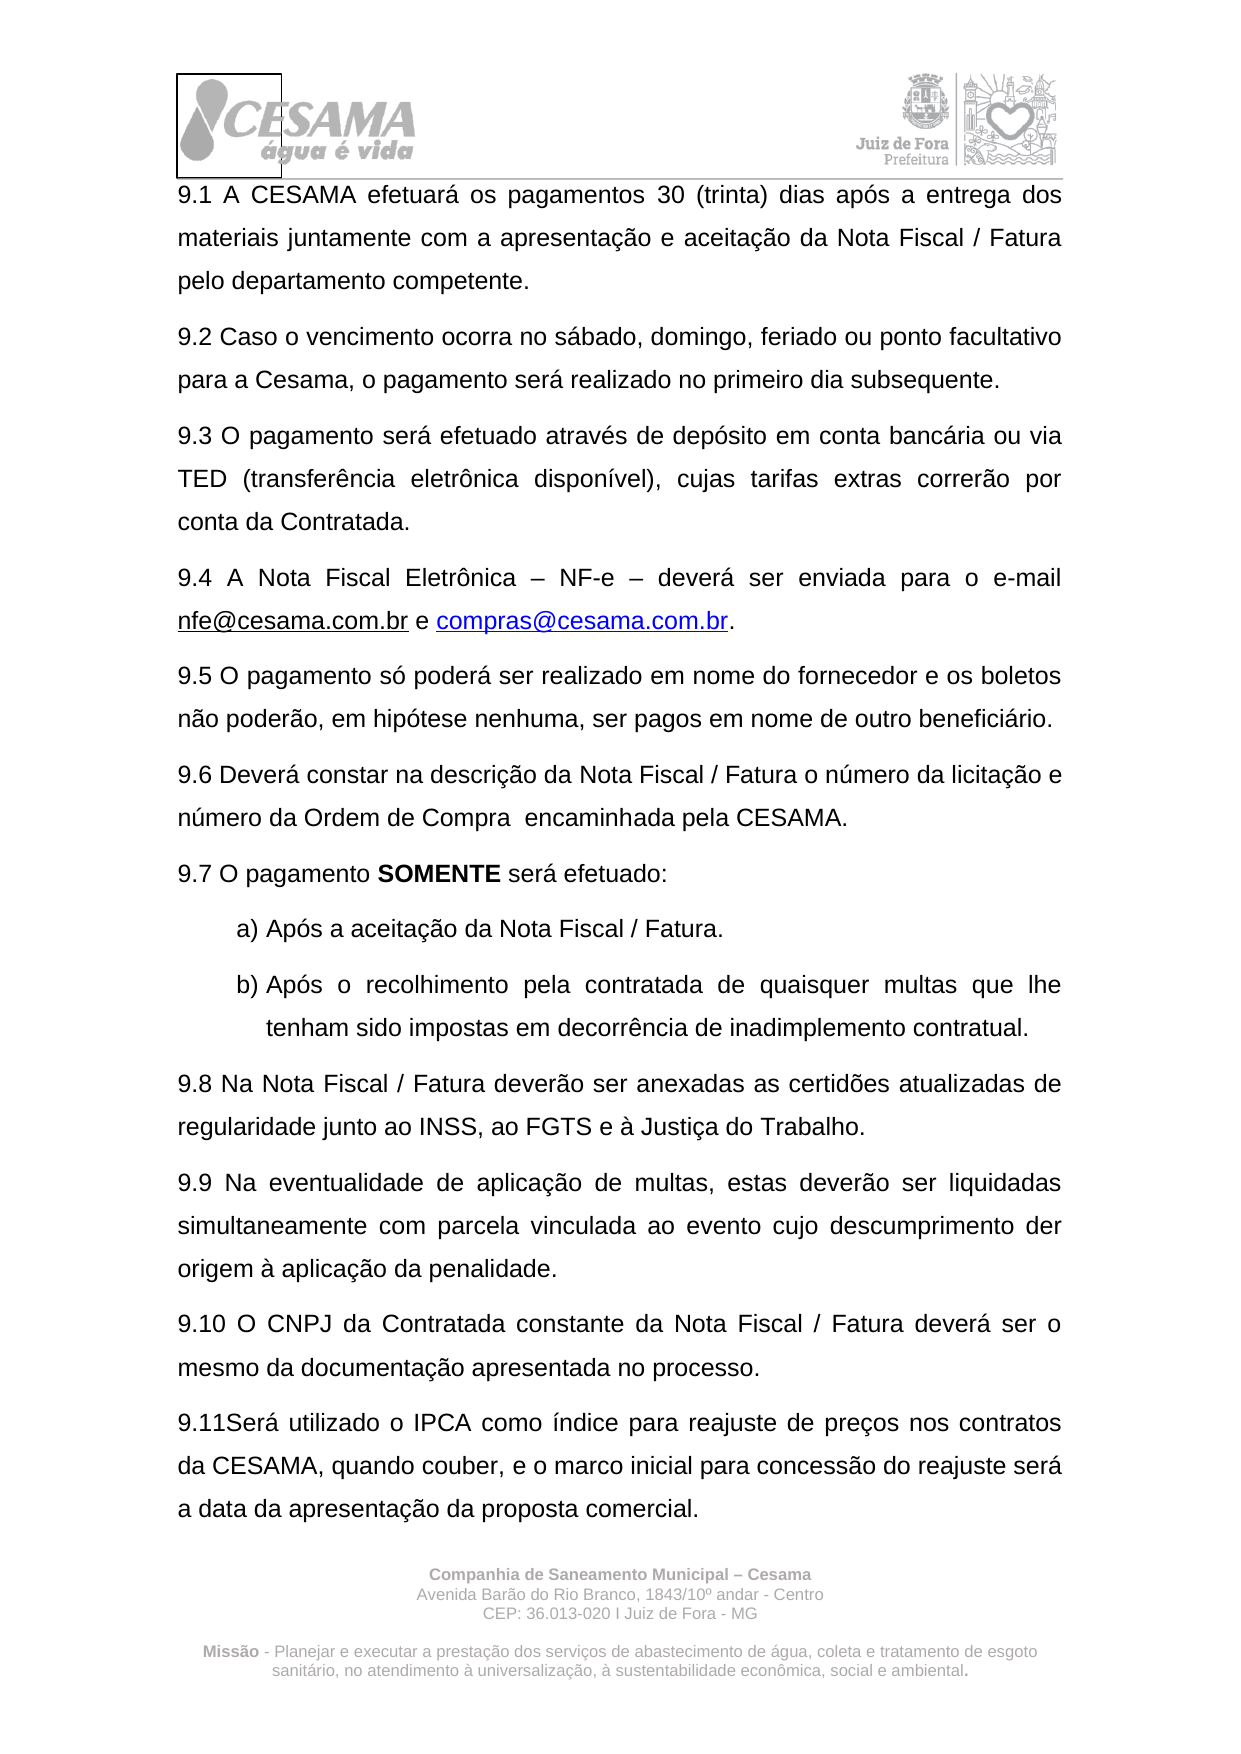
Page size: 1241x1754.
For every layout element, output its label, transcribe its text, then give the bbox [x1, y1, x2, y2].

text 9.10 O CNPJ da Contratada constante da Nota Fiscal / Fatura deverá ser o mesmo da documentação apresentada no processo. [177, 1309, 1063, 1381]
text 9.3 O pagamento será efetuado através de depósito em conta bancária ou via TED (transferência eletrônica disponível), cujas tarifas extras correrão por conta da Contratada. [177, 421, 1063, 536]
list Após a aceitação da Nota Fiscal / Fatura. [236, 914, 1063, 943]
text 9.2 Caso o vencimento ocorra no sábado, domingo, feriado ou ponto facultativo para a Cesama, o pagamento será realizado no primeiro dia subsequente. [177, 322, 1063, 394]
text 9.4 A Nota Fiscal Eletrônica – NF-e – deverá ser enviada para o e-mail nfe@cesama.com.br e compras@cesama.com.br. [177, 562, 1063, 634]
list Após o recolhimento pela contratada de quaisquer multas que lhe tenham sido impostas em decorrência de inadimplemento contratual. [236, 970, 1063, 1042]
text 9.7 O pagamento SOMENTE será efetuado: [177, 859, 1063, 887]
text 9.9 Na eventualidade de aplicação de multas, estas deverão ser liquidadas simultaneamente com parcela vinculada ao evento cujo descumprimento der origem à aplicação da penalidade. [177, 1167, 1063, 1282]
picture [177, 73, 1064, 180]
text 9.1 A CESAMA efetuará os pagamentos 30 (trinta) dias após a entrega dos materiais juntamente com a apresentação e aceitação da Nota Fiscal / Fatura pelo departamento competente. [177, 180, 1063, 295]
text 9.5 O pagamento só poderá ser realizado em nome do fornecedor e os boletos não poderão, em hipótese nenhuma, ser pagos em nome de outro beneficiário. [177, 661, 1063, 733]
text 9.11Será utilizado o IPCA como índice para reajuste de preços nos contratos da CESAMA, quando couber, e o marco inicial para concessão do reajuste será a data da apresentação da proposta comercial. [177, 1408, 1063, 1451]
text 9.8 Na Nota Fiscal / Fatura deverão ser anexadas as certidões atualizadas de regularidade junto ao INSS, ao FGTS e à Justiça do Trabalho. [177, 1069, 1063, 1141]
text 9.11Será utilizado o IPCA como índice para reajuste de preços nos contratos da CESAMA, quando couber, e o marco inicial para concessão do reajuste será a data da apresentação da proposta comercial. [177, 1480, 1063, 1523]
text 9.6 Deverá constar na descrição da Nota Fiscal / Fatura o número da licitação e número da Ordem de Compra encaminhada pela CESAMA. [177, 760, 1063, 832]
